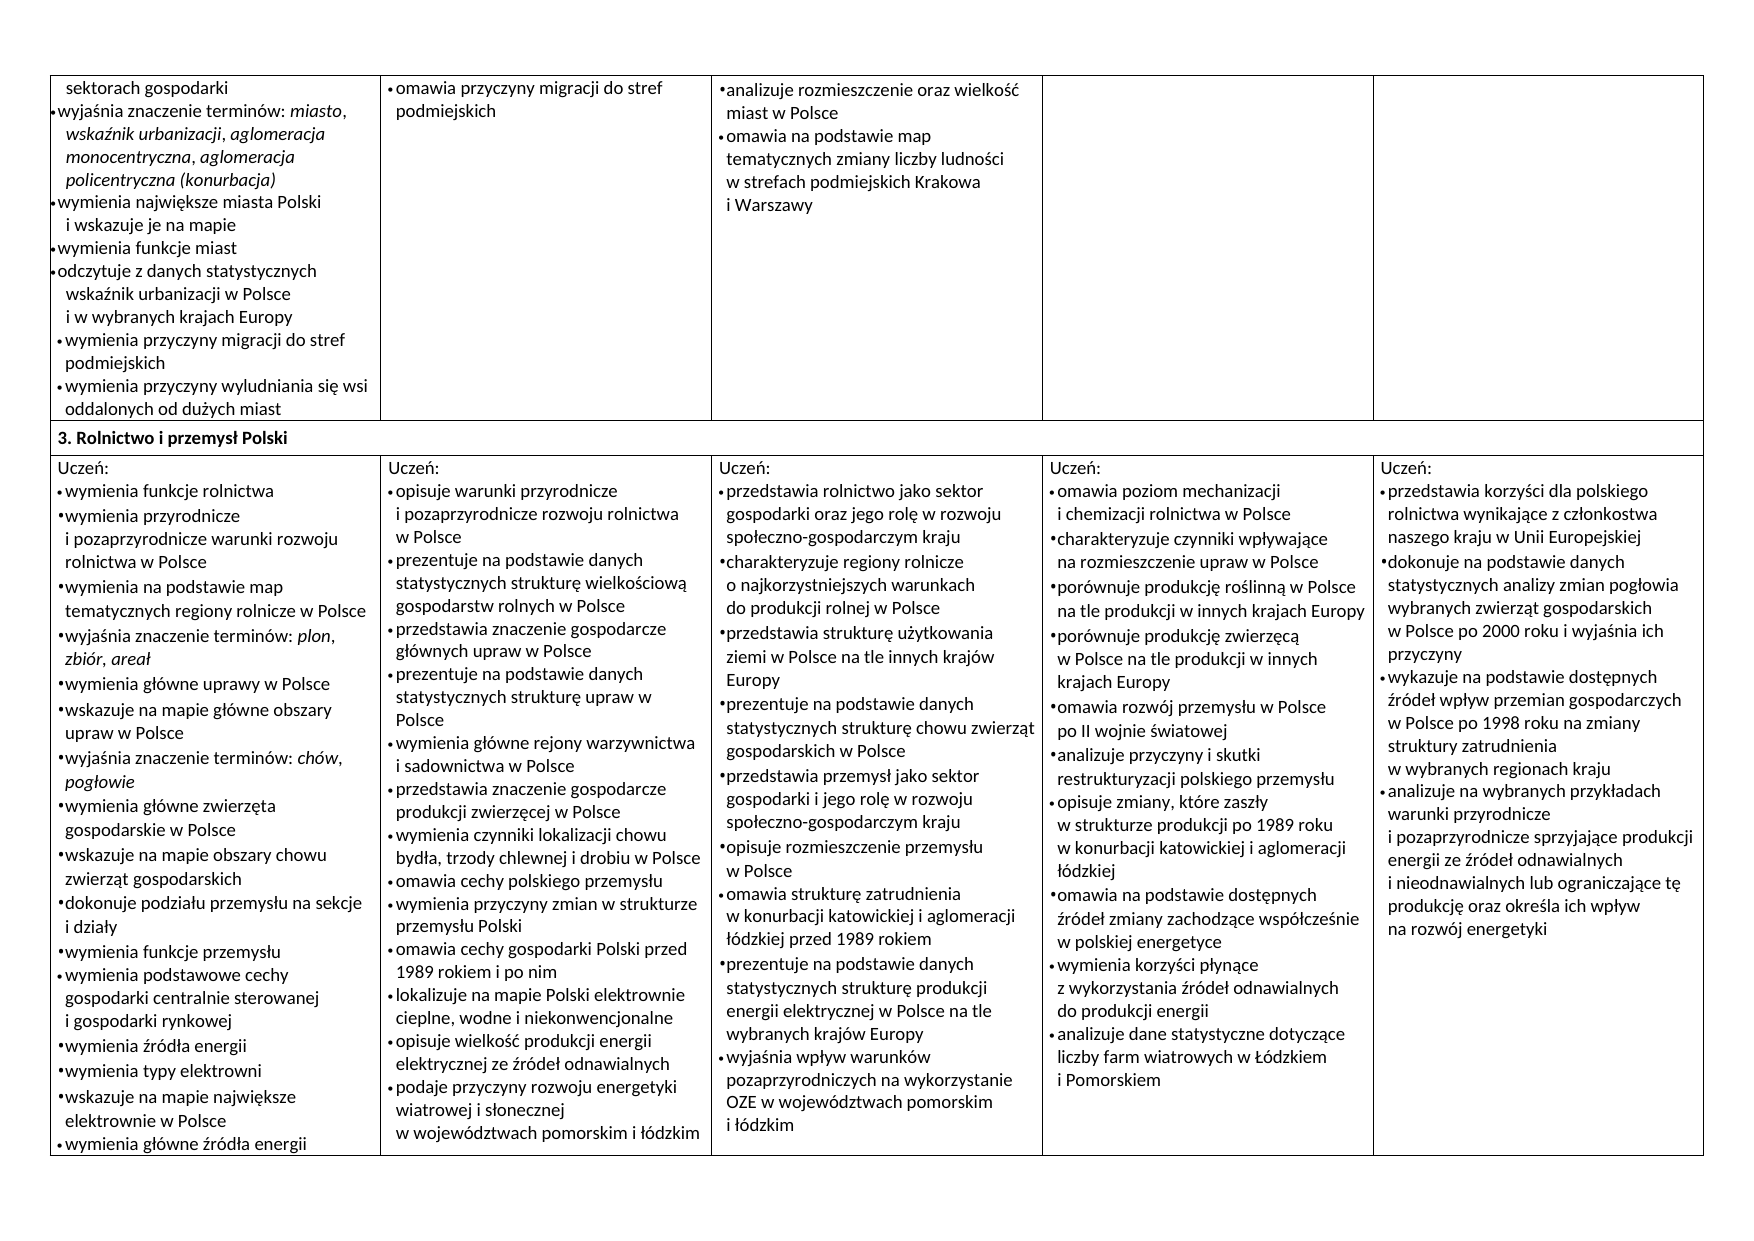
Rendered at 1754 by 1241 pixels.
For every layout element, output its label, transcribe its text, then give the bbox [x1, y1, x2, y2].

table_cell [1043, 76, 1373, 420]
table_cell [712, 76, 1042, 420]
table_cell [51, 76, 380, 420]
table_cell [381, 76, 711, 420]
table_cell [1374, 76, 1703, 420]
table_cell 3. Rolnictwo i przemysł Polski [51, 421, 1703, 455]
